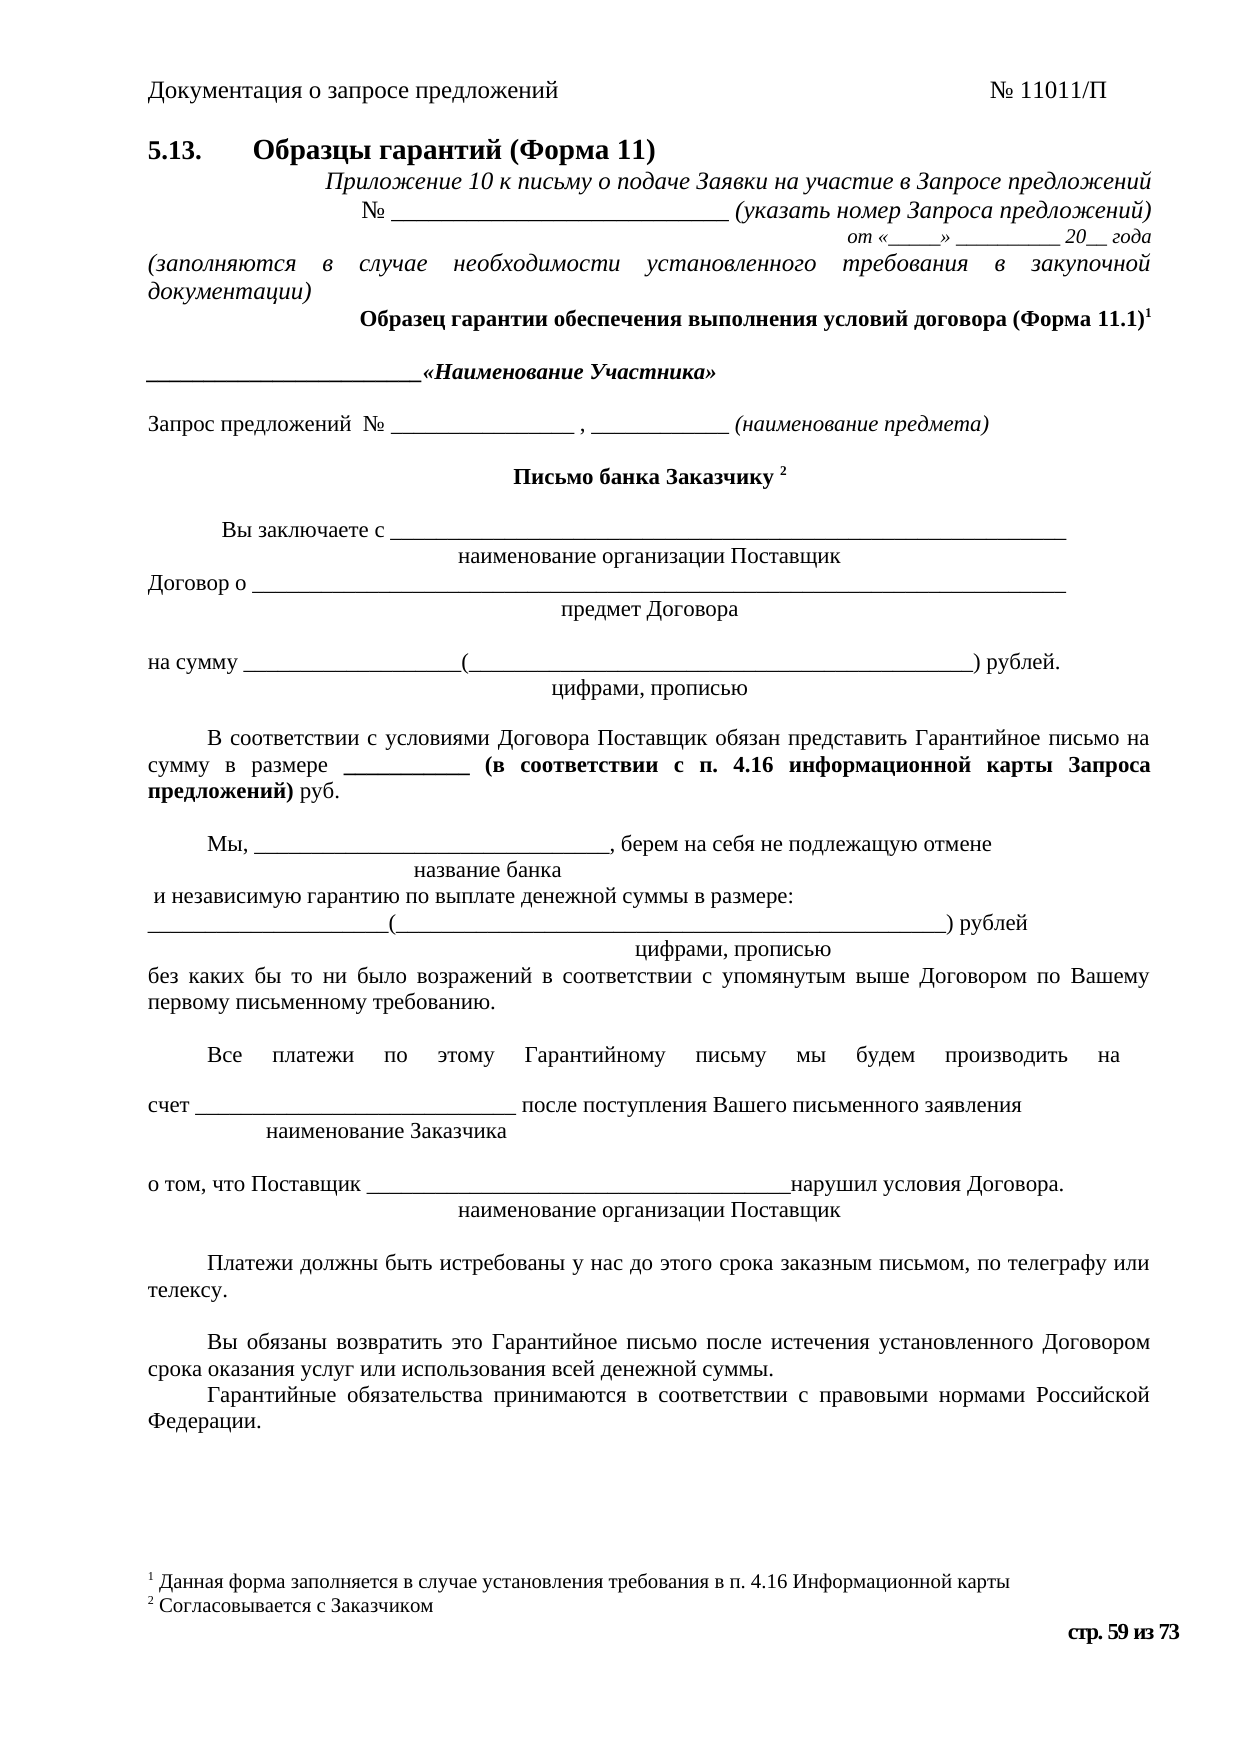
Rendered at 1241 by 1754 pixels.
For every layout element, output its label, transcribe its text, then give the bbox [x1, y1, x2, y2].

text счет ____________________________ после поступления Вашего письменного заявления [148, 1091, 1152, 1117]
text _____________________(________________________________________________) рублей [148, 909, 1152, 935]
text без каких бы то ни было возражений в соответствии с упомянутым выше Договором по Вашему первому письменному требованию. [148, 962, 1152, 1014]
text о том, что Поставщик _____________________________________нарушил условия Договора. [148, 1170, 1152, 1197]
text Приложение 10 к письму о подаче Заявки на участие в Запросе предложений [148, 166, 1152, 195]
text Платежи должны быть истребованы у нас до этого срока заказным письмом, по телеграфу или телексу. [148, 1249, 1152, 1302]
text № ___________________________ (указать номер Запроса предложений) [148, 195, 1152, 223]
text от «_____» __________ 20__ года [148, 223, 1152, 248]
text Мы, _______________________________, берем на себя не подлежащую отмене [148, 830, 1152, 856]
text Вы обязаны возвратить это Гарантийное письмо после истечения установленного Договором срока оказания услуг или использования всей денежной суммы. [148, 1328, 1152, 1381]
text цифрами, прописью [148, 674, 1152, 700]
text Запрос предложений № ________________ , ____________ (наименование предмета) [148, 411, 1152, 437]
text наименование организации Поставщик [458, 1197, 1152, 1223]
text наименование Заказчика [266, 1117, 1152, 1144]
text Договор о _______________________________________________________________________ [148, 569, 1152, 595]
text Образцы гарантий (Форма 11) [148, 132, 1152, 166]
text ________________________«Наименование Участника» [148, 358, 1152, 384]
text В соответствии с условиями Договора Поставщик обязан представить Гарантийное письмо на сумму в размере ___________ (в соответствии с п. 4.16 информационной карты Запроса предложений) руб. [148, 724, 1152, 803]
text цифрами, прописью [635, 935, 1152, 962]
text и независимую гарантию по выплате денежной суммы в размере: [148, 883, 1152, 909]
text Образец гарантии обеспечения выполнения условий договора (Форма 11.1) [222, 305, 1152, 331]
text предмет Договора [148, 595, 1152, 621]
text название банка [413, 856, 1152, 883]
text Гарантийные обязательства принимаются в соответствии с правовыми нормами Российской Федерации. [148, 1381, 1152, 1434]
text Все платежи по этому Гарантийному письму мы будем производить на [148, 1041, 1152, 1091]
text на сумму ___________________(____________________________________________) рублей. [148, 648, 1152, 674]
text (заполняются в случае необходимости установленного требования в закупочной документации) [148, 248, 1152, 305]
text наименование организации Поставщик [148, 542, 1152, 569]
text Письмо банка Заказчику [148, 463, 1152, 489]
text Вы заключаете с ___________________________________________________________ [148, 516, 1152, 542]
